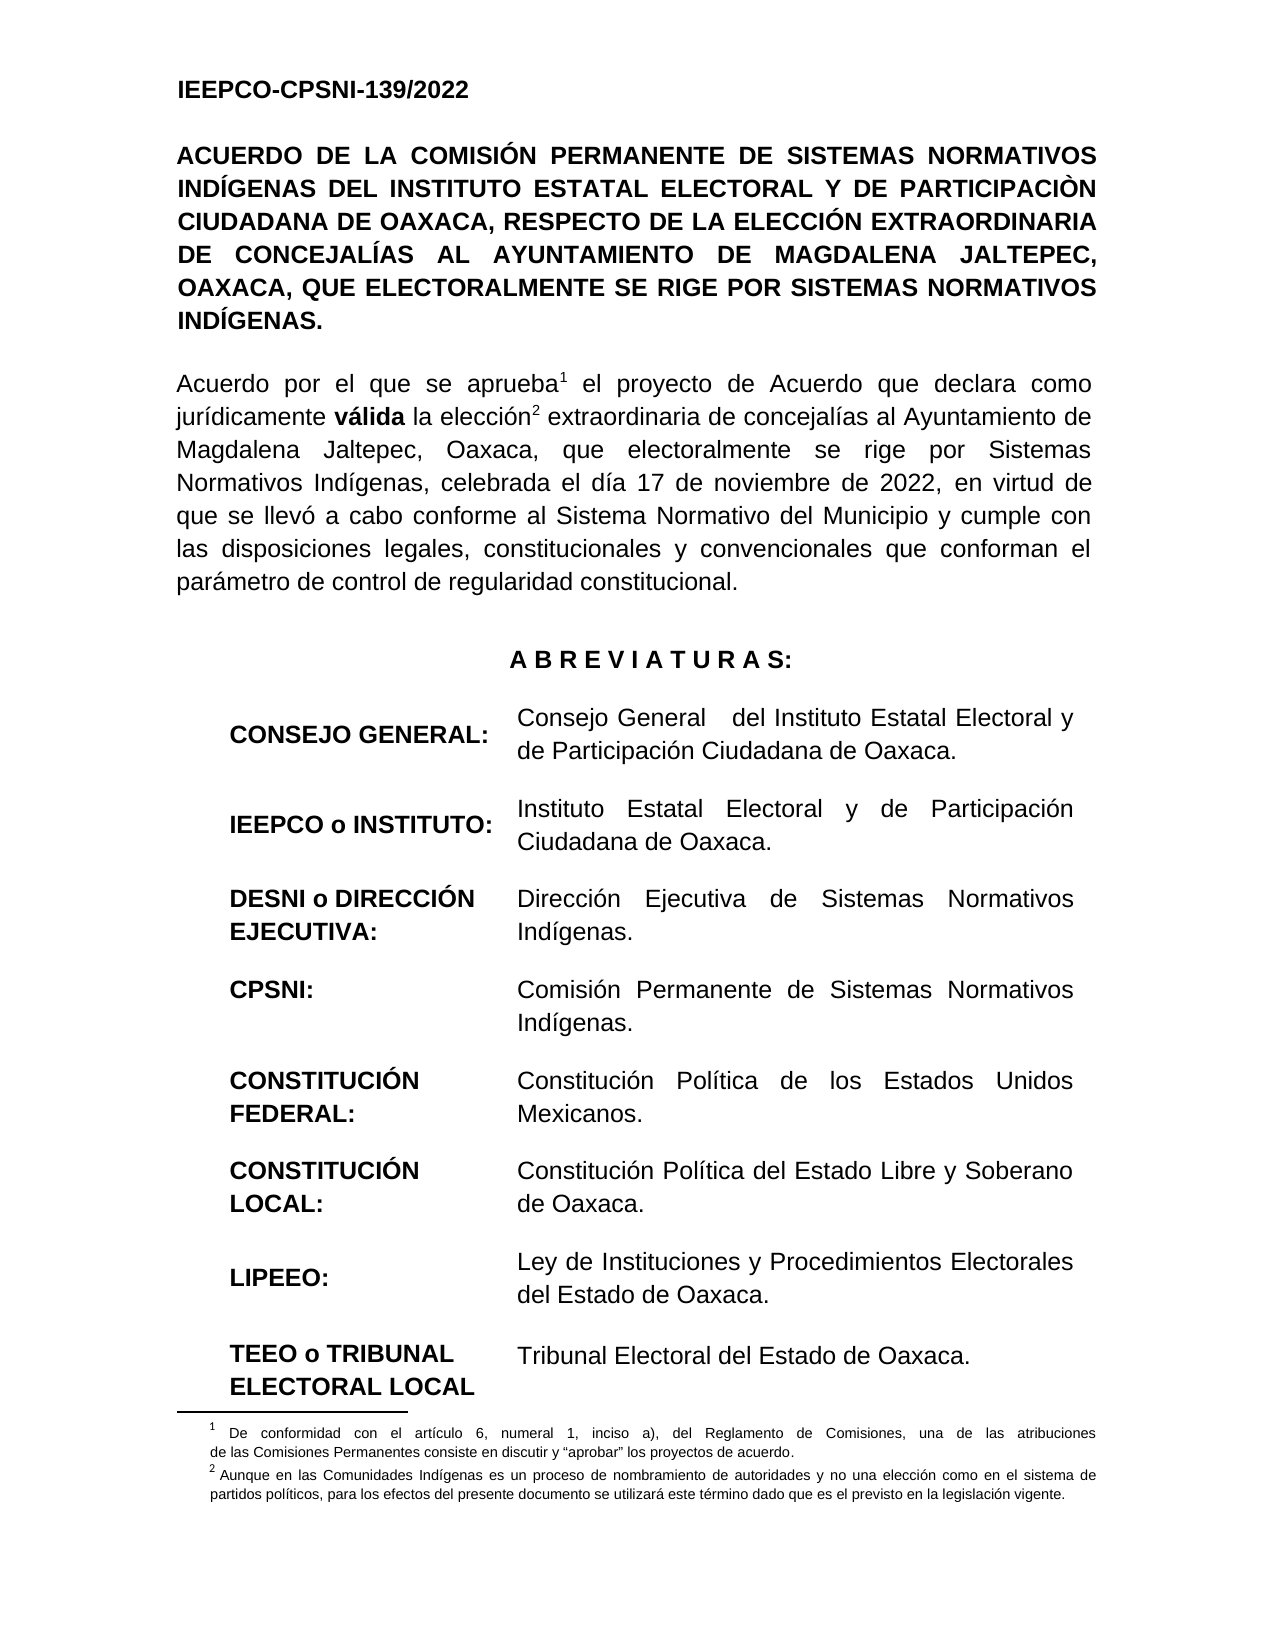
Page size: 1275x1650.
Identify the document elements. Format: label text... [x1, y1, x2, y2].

table_cell CONSTITUCIÓN FEDERAL: [229, 1066, 517, 1156]
table_cell Tribunal Electoral del Estado de Oaxaca. [517, 1338, 1078, 1402]
table_cell Constitución Política del Estado Libre y Soberano de Oaxaca. [517, 1156, 1078, 1247]
table_cell DESNI o DIRECCIÓN EJECUTIVA: [229, 884, 517, 975]
table_cell Dirección Ejecutiva de Sistemas Normativos Indígenas. [517, 884, 1078, 975]
text A B R E V I A T U R A S: [207, 645, 1095, 674]
text Acuerdo por el que se aprueba el proyecto de Acuerdo que declara como jurídicamente válida la elección extraordinaria de concejalías al Ayuntamiento de Magdalena Jaltepec, Oaxaca, que electoralmente se rige por Sistemas Normativos Indígenas, celebrada el día 17 de noviembre de 2022, en virtud de que se llevó a cabo conforme al Sistema Normativo del Municipio y cumple con las disposiciones legales, constitucionales y convencionales que conforman el parámetro de control de regularidad constitucional. [176, 369, 1093, 596]
table_cell Constitución Política de los Estados Unidos Mexicanos. [517, 1066, 1078, 1156]
table_cell TEEO o TRIBUNAL ELECTORAL LOCAL [229, 1338, 517, 1402]
table_cell IEEPCO o INSTITUTO: [229, 794, 517, 884]
table_cell Instituto Estatal Electoral y de Participación Ciudadana de Oaxaca. [517, 794, 1078, 884]
table_cell CONSTITUCIÓN LOCAL: [229, 1156, 517, 1247]
table_cell LIPEEO: [229, 1247, 517, 1337]
table_cell Comisión Permanente de Sistemas Normativos Indígenas. [517, 975, 1078, 1066]
table_cell Ley de Instituciones y Procedimientos Electorales del Estado de Oaxaca. [517, 1247, 1078, 1337]
table_header CONSEJO GENERAL: [229, 703, 517, 794]
table_cell CPSNI: [229, 975, 517, 1066]
table_header Consejo General del Instituto Estatal Electoral y de Participación Ciudadana de Oaxaca. [517, 703, 1078, 794]
